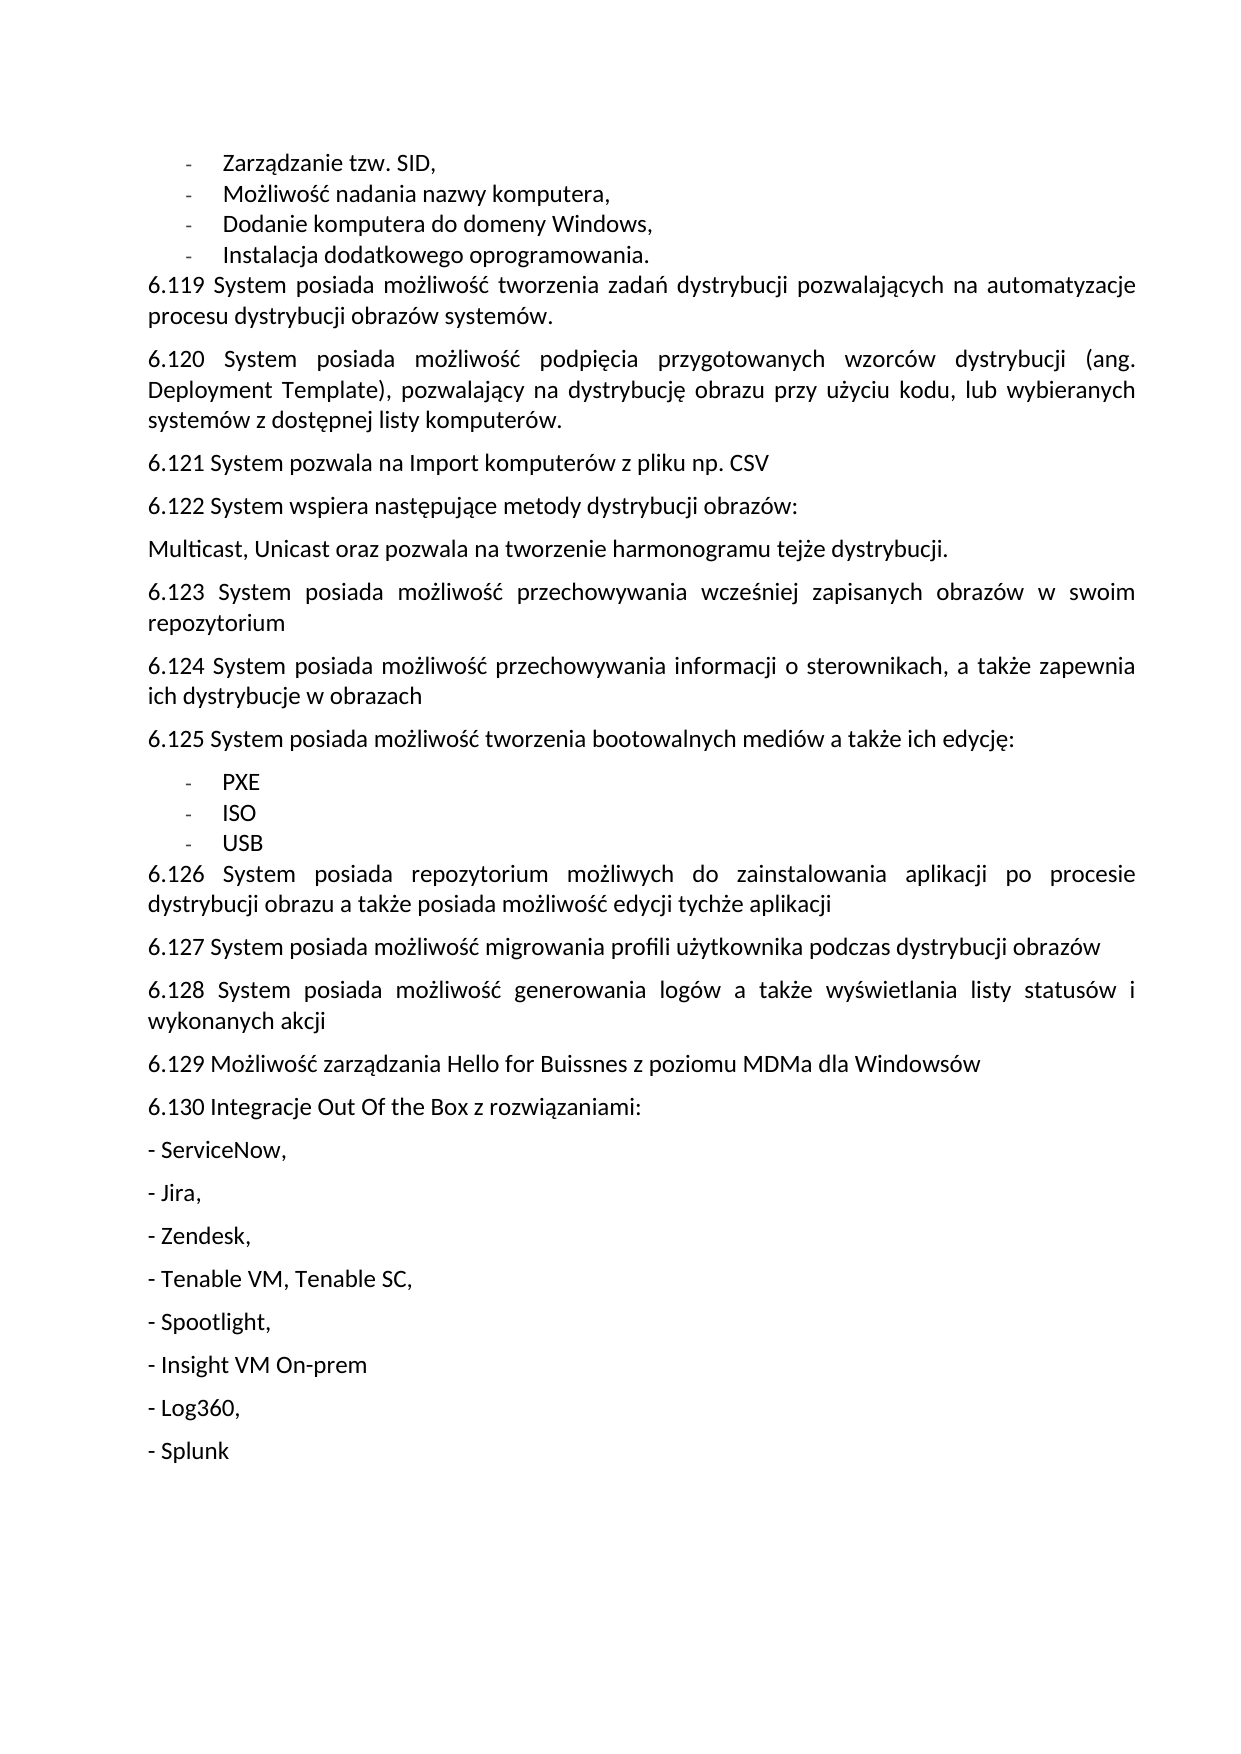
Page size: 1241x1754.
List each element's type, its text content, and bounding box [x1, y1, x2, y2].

text - Zendesk, [148, 1220, 1137, 1251]
text 6.123 System posiada możliwość przechowywania wcześniej zapisanych obrazów w swoim repozytorium [148, 576, 1137, 637]
text - Splunk [148, 1435, 1137, 1466]
text - ServiceNow, [148, 1134, 1137, 1165]
text 6.121 System pozwala na Import komputerów z pliku np. CSV [148, 447, 1137, 478]
text - Tenable VM, Tenable SC, [148, 1263, 1137, 1294]
text - Insight VM On-prem [148, 1349, 1137, 1380]
text 6.124 System posiada możliwość przechowywania informacji o sterownikach, a także zapewnia ich dystrybucje w obrazach [148, 650, 1137, 711]
list Instalacja dodatkowego oprogramowania. [185, 239, 1137, 270]
text 6.130 Integracje Out Of the Box z rozwiązaniami: [148, 1091, 1137, 1122]
text 6.128 System posiada możliwość generowania logów a także wyświetlania listy statusów i wykonanych akcji [148, 974, 1137, 1036]
text - Log360, [148, 1392, 1137, 1423]
text 6.127 System posiada możliwość migrowania profili użytkownika podczas dystrybucji obrazów [148, 932, 1137, 962]
text 6.120 System posiada możliwość podpięcia przygotowanych wzorców dystrybucji (ang. Deployment Template), pozwalający na dystrybucję obrazu przy użyciu kodu, lub wybieranych systemów z dostępnej listy komputerów. [148, 343, 1137, 435]
list USB [185, 827, 1137, 858]
text 6.129 Możliwość zarządzania Hello for Buissnes z poziomu MDMa dla Windowsów [148, 1048, 1137, 1079]
list Możliwość nadania nazwy komputera, [185, 178, 1137, 209]
text 6.119 System posiada możliwość tworzenia zadań dystrybucji pozwalających na automatyzacje procesu dystrybucji obrazów systemów. [148, 270, 1137, 331]
text 6.122 System wspiera następujące metody dystrybucji obrazów: [148, 490, 1137, 521]
list ISO [185, 797, 1137, 827]
text Multicast, Unicast oraz pozwala na tworzenie harmonogramu tejże dystrybucji. [148, 533, 1137, 564]
list Zarządzanie tzw. SID, [185, 148, 1137, 178]
text 6.125 System posiada możliwość tworzenia bootowalnych mediów a także ich edycję: [148, 723, 1137, 754]
text - Jira, [148, 1177, 1137, 1208]
text - Spootlight, [148, 1306, 1137, 1337]
list Dodanie komputera do domeny Windows, [185, 209, 1137, 239]
list PXE [185, 766, 1137, 797]
text 6.126 System posiada repozytorium możliwych do zainstalowania aplikacji po procesie dystrybucji obrazu a także posiada możliwość edycji tychże aplikacji [148, 858, 1137, 919]
